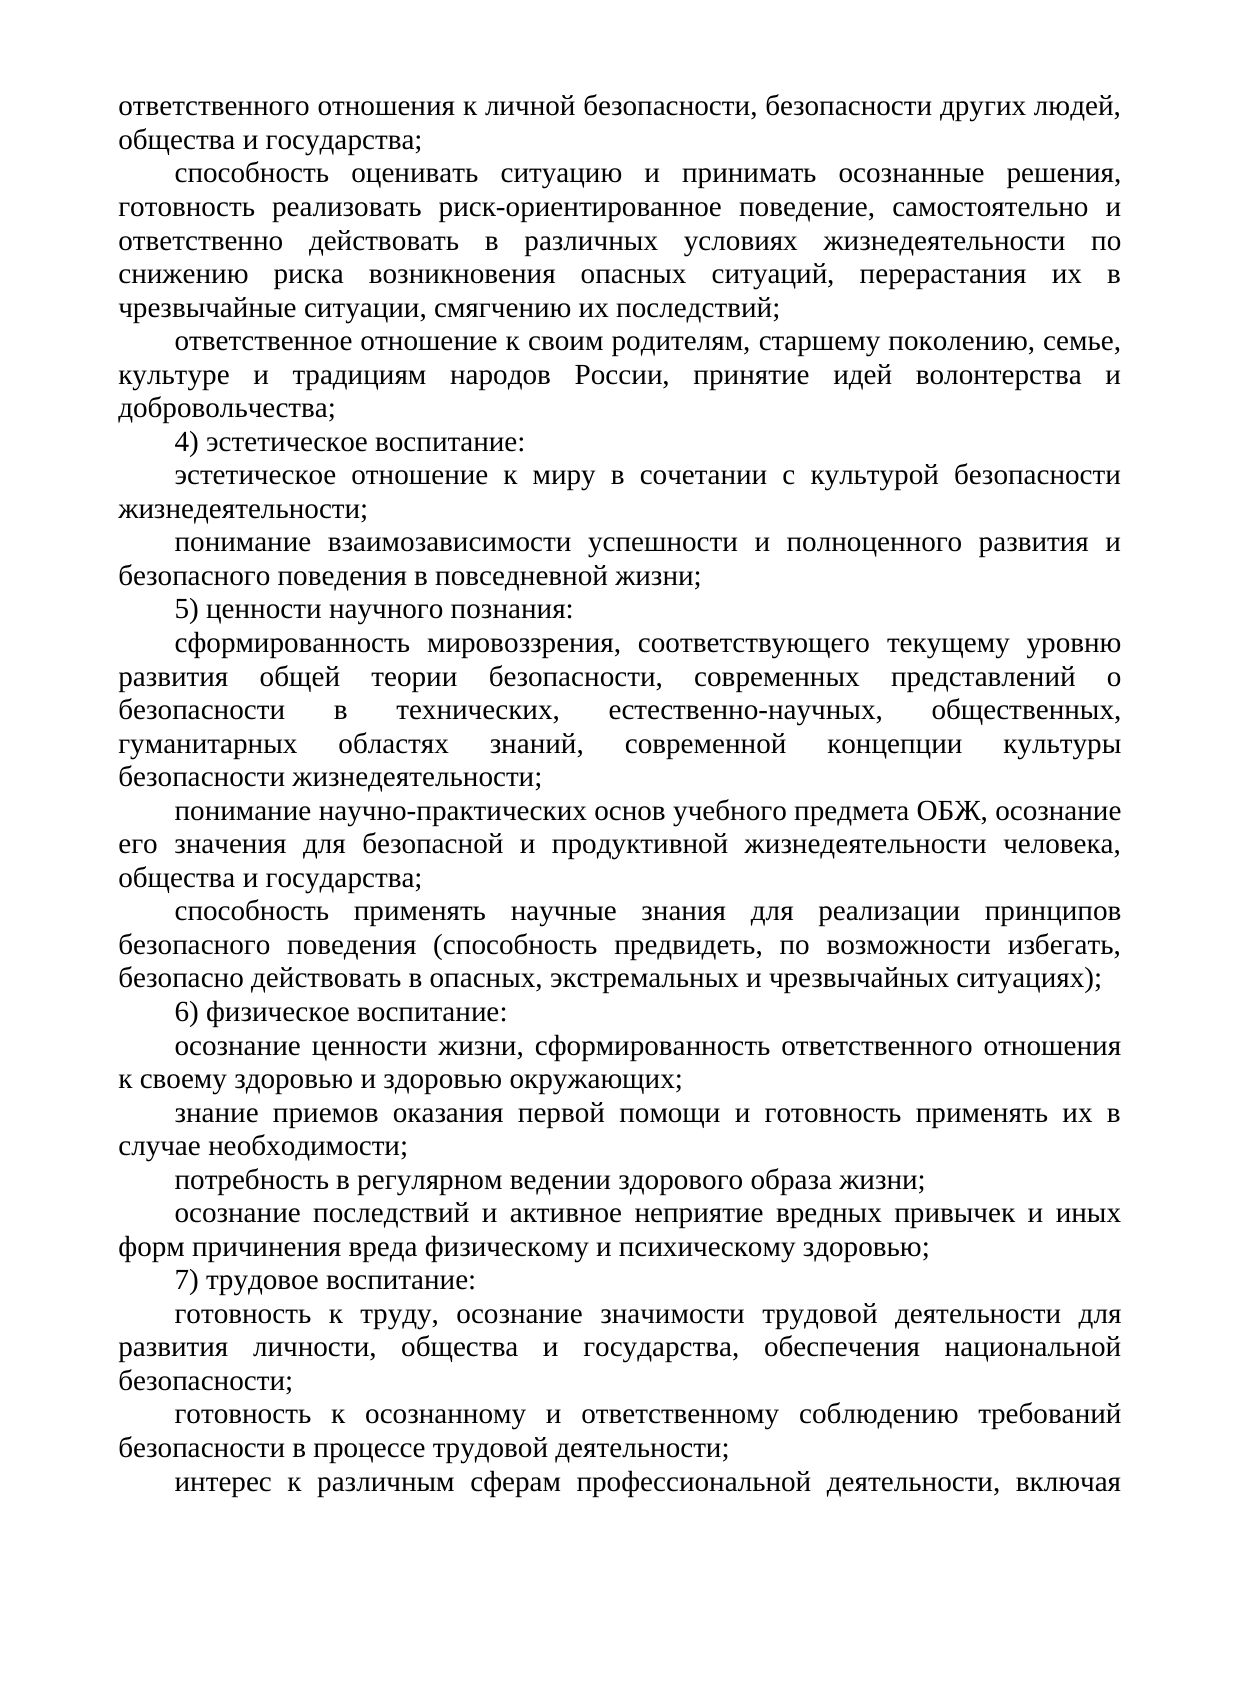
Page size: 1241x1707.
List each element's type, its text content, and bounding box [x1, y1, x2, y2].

text готовность к осознанному и ответственному соблюдению требований безопасности в процессе трудовой деятельности; [118, 1397, 1122, 1464]
text знание приемов оказания первой помощи и готовность применять их в случае необходимости; [118, 1095, 1122, 1162]
text осознание последствий и активное неприятие вредных привычек и иных форм причинения вреда физическому и психическому здоровью; [118, 1195, 1122, 1262]
text способность применять научные знания для реализации принципов безопасного поведения (способность предвидеть, по возможности избегать, безопасно действовать в опасных, экстремальных и чрезвычайных ситуациях); [118, 893, 1122, 994]
text сформированность мировоззрения, соответствующего текущему уровню развития общей теории безопасности, современных представлений о безопасности в технических, естественно-научных, общественных, гуманитарных областях знаний, современной концепции культуры безопасности жизнедеятельности; [118, 625, 1122, 793]
text 4) эстетическое воспитание: [118, 424, 1122, 457]
text готовность к труду, осознание значимости трудовой деятельности для развития личности, общества и государства, обеспечения национальной безопасности; [118, 1296, 1122, 1397]
text понимание взаимозависимости успешности и полноценного развития и безопасного поведения в повседневной жизни; [118, 524, 1122, 592]
text 7) трудовое воспитание: [118, 1262, 1122, 1296]
text эстетическое отношение к миру в сочетании с культурой безопасности жизнедеятельности; [118, 457, 1122, 524]
text потребность в регулярном ведении здорового образа жизни; [118, 1162, 1122, 1195]
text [118, 1464, 1122, 1497]
text ответственное отношение к своим родителям, старшему поколению, семье, культуре и традициям народов России, принятие идей волонтерства и добровольчества; [118, 323, 1122, 424]
text способность оценивать ситуацию и принимать осознанные решения, готовность реализовать риск-ориентированное поведение, самостоятельно и ответственно действовать в различных условиях жизнедеятельности по снижению риска возникновения опасных ситуаций, перерастания их в чрезвычайные ситуации, смягчению их последствий; [118, 156, 1122, 323]
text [118, 88, 1122, 156]
text осознание ценности жизни, сформированность ответственного отношения к своему здоровью и здоровью окружающих; [118, 1028, 1122, 1095]
text 6) физическое воспитание: [118, 994, 1122, 1028]
text 5) ценности научного познания: [118, 592, 1122, 625]
text понимание научно-практических основ учебного предмета ОБЖ, осознание его значения для безопасной и продуктивной жизнедеятельности человека, общества и государства; [118, 793, 1122, 893]
